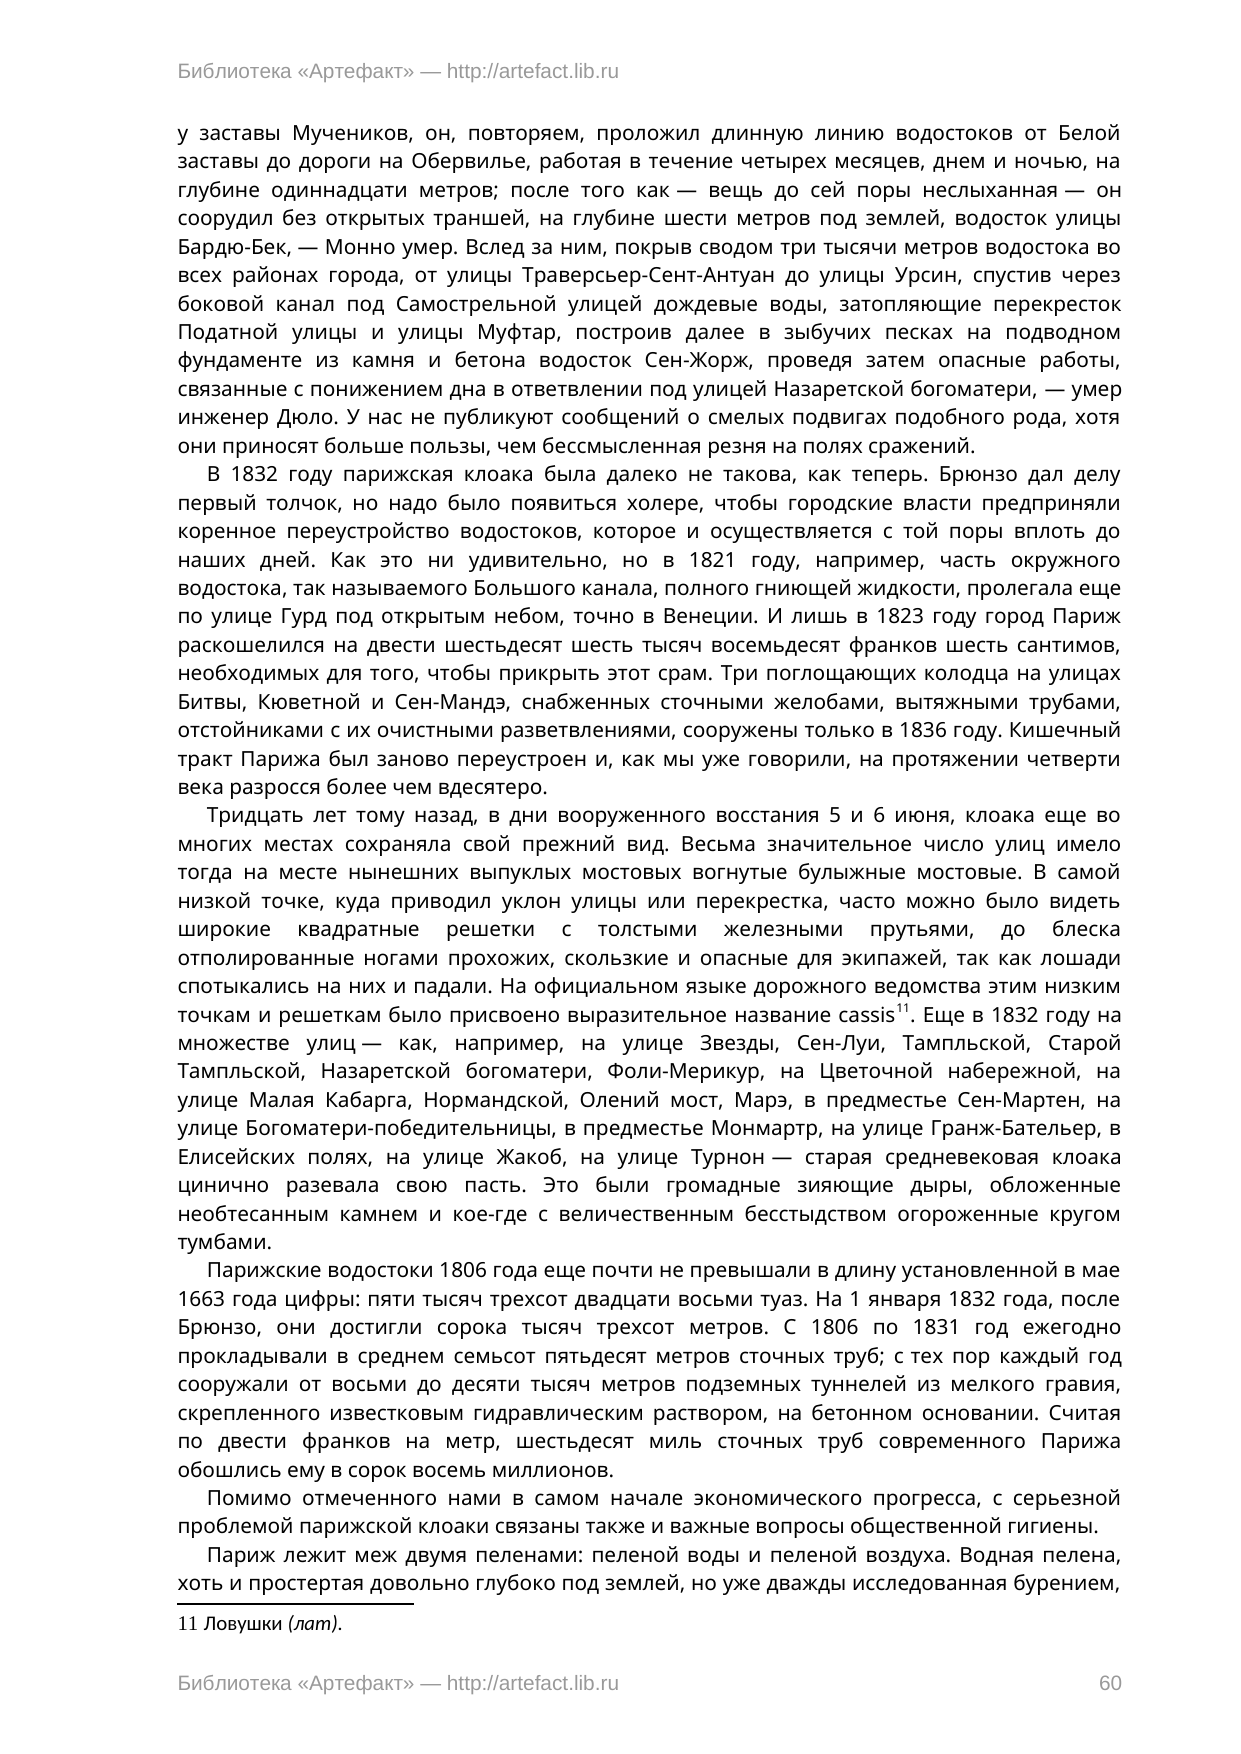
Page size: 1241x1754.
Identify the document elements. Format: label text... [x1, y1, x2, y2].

text Тридцать лет тому назад, в дни вооруженного восстания 5 и 6 июня, клоака еще во многих местах сохраняла свой прежний вид. Весьма значительное число улиц имело тогда на месте нынешних выпуклых мостовых вогнутые булыжные мостовые. В самой низкой точке, куда приводил уклон улицы или перекрестка, часто можно было видеть широкие квадратные решетки с толстыми железными прутьями, до блеска отполированные ногами прохожих, скользкие и опасные для экипажей, так как лошади спотыкались на них и падали. На официальном языке дорожного ведомства этим низким точкам и решеткам было присвоено выразительное название cassis. Еще в 1832 году на множестве улиц — как, например, на улице Звезды, Сен-Луи, Тампльской, Старой Тампльской, Назаретской богоматери, Фоли-Мерикур, на Цветочной набережной, на улице Малая Кабарга, Нормандской, Олений мост, Марэ, в предместье Сен-Мартен, на улице Богоматери-победительницы, в предместье Монмартр, на улице Гранж-Бательер, в Елисейских полях, на улице Жакоб, на улице Турнон — старая средневековая клоака цинично разевала свою пасть. Это были громадные зияющие дыры, обложенные необтесанным камнем и кое-где с величественным бесстыдством огороженные кругом тумбами. [177, 801, 1122, 1256]
text Помимо отмеченного нами в самом начале экономического прогресса, с серьезной проблемой парижской клоаки связаны также и важные вопросы общественной гигиены. [177, 1483, 1122, 1540]
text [177, 1540, 1122, 1597]
text В 1832 году парижская клоака была далеко не такова, как теперь. Брюнзо дал делу первый толчок, но надо было появиться холере, чтобы городские власти предприняли коренное переустройство водостоков, которое и осуществляется с той поры вплоть до наших дней. Как это ни удивительно, но в 1821 году, например, часть окружного водостока, так называемого Большого канала, полного гниющей жидкости, пролегала еще по улице Гурд под открытым небом, точно в Венеции. И лишь в 1823 году город Париж раскошелился на двести шестьдесят шесть тысяч восемьдесят франков шесть сантимов, необходимых для того, чтобы прикрыть этот срам. Три поглощающих колодца на улицах Битвы, Кюветной и Сен-Мандэ, снабженных сточными желобами, вытяжными трубами, отстойниками с их очистными разветвлениями, сооружены только в 1836 году. Кишечный тракт Парижа был заново переустроен и, как мы уже говорили, на протяжении четверти века разросся более чем вдесятеро. [177, 459, 1122, 801]
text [177, 118, 1122, 459]
text Парижские водостоки 1806 года еще почти не превышали в длину установленной в мае 1663 года цифры: пяти тысяч трехсот двадцати восьми туаз. На 1 января 1832 года, после Брюнзо, они достигли сорока тысяч трехсот метров. С 1806 по 1831 год ежегодно прокладывали в среднем семьсот пятьдесят метров сточных труб; с тех пор каждый год сооружали от восьми до десяти тысяч метров подземных туннелей из мелкого гравия, скрепленного известковым гидравлическим раствором, на бетонном основании. Считая по двести франков на метр, шестьдесят миль сточных труб современного Парижа обошлись ему в сорок восемь миллионов. [177, 1256, 1122, 1483]
